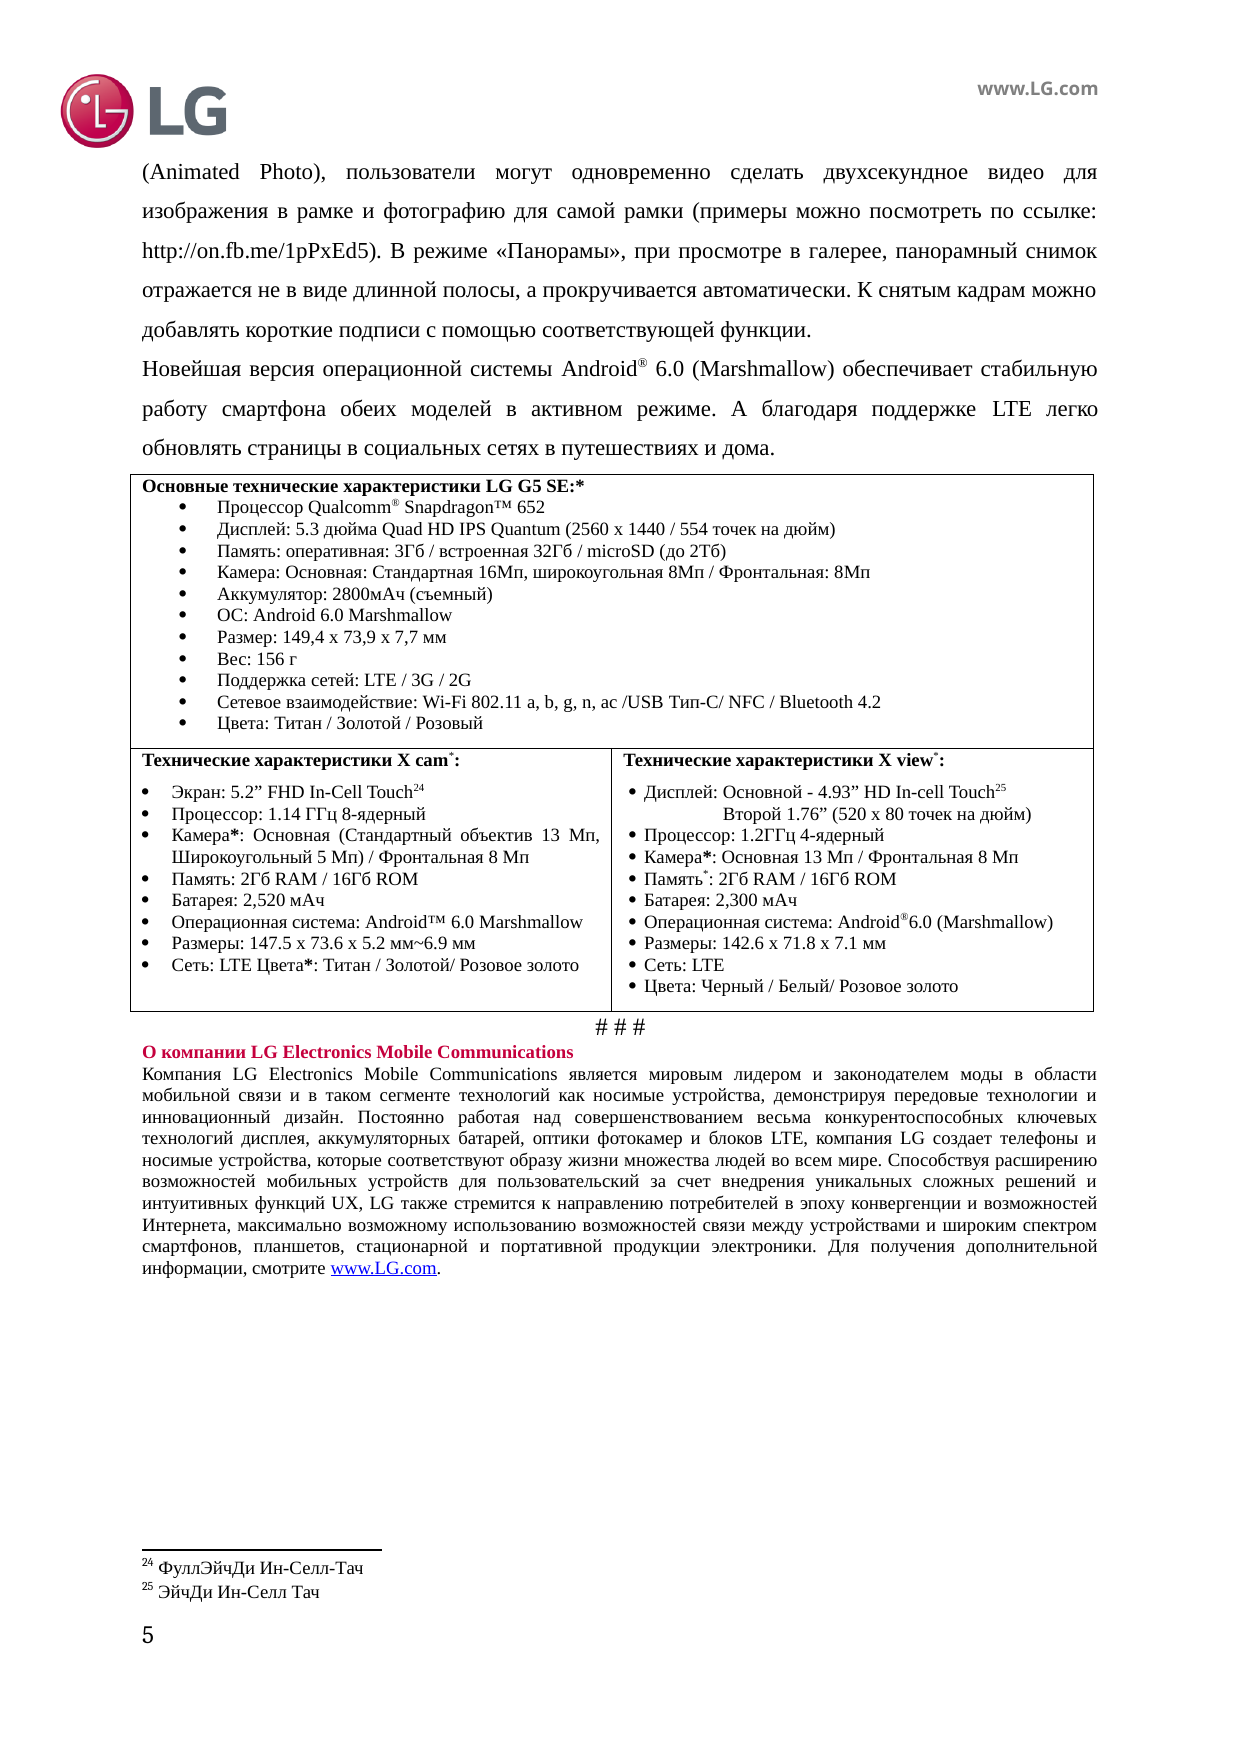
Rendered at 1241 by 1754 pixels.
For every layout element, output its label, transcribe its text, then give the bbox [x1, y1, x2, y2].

text О компании LG Electronics Mobile Communications [142, 1041, 1098, 1062]
picture [58, 72, 231, 152]
text Компания LG Electronics Mobile Communications является мировым лидером и законодателем моды в области мобильной связи и в таком сегменте технологий как носимые устройства, демонстрируя передовые технологии и инновационный дизайн. Постоянно работая над совершенствованием весьма конкурентоспособных ключевых технологий дисплея, аккумуляторных батарей, оптики фотокамер и блоков LTE, компания LG создает телефоны и носимые устройства, которые соответствуют образу жизни множества людей во всем мире. Способствуя расширению возможностей мобильных устройств для пользовательский за счет внедрения уникальных сложных решений и интуитивных функций UX, LG также стремится к направлению потребителей в эпоху конвергенции и возможностей Интернета, максимально возможному использованию возможностей связи между устройствами и широким спектром смартфонов, планшетов, стационарной и портативной продукции электроники. Для получения дополнительной информации, смотрите www.LG.com. [142, 1062, 1098, 1278]
table_cell Технические характеристики X view*: Дисплей: Основной - 4.93” HD In-cell Touch Второй 1.76” (520 x 80 точек на дюйм) Процессор: 1.2ГГц 4-ядерный Камера*: Основная 13 Мп / Фронтальная 8 Мп Память*: 2Гб RAM / 16Гб ROM Батарея: 2,300 мАч Операционная система: Android®6.0 (Marshmallow) Размеры: 142.6 x 71.8 x 7.1 мм Сеть: LTE Цвета: Черный / Белый/ Розовое золото [612, 749, 1093, 1011]
text Новейшая версия операционной системы Android® 6.0 (Marshmallow) обеспечивает стабильную работу смартфона обеих моделей в активном режиме. А благодаря поддержке LTE легко обновлять страницы в социальных сетях в путешествиях и дома. [142, 355, 1098, 461]
text # # # [142, 1012, 1098, 1041]
table_header Основные технические характеристики LG G5 SE:* Процессор Qualcomm® Snapdragon™ 652 Дисплей: 5.3 дюйма Quad HD IPS Quantum (2560 x 1440 / 554 точек на дюйм) Память: оперативная: 3Гб / встроенная 32Гб / microSD (до 2Тб) Камера: Основная: Стандартная 16Мп, широкоугольная 8Мп / Фронтальная: 8Мп Аккумулятор: 2800мАч (съемный) ОС: Android 6.0 Marshmallow Размер: 149,4 x 73,9 x 7,7 мм Вес: 156 г Поддержка сетей: LTE / 3G / 2G Сетевое взаимодействие: Wi-Fi 802.11 a, b, g, n, ac /USB Тип-C/ NFC / Bluetooth 4.2 Цвета: Титан / Золотой / Розовый [131, 475, 1093, 748]
table_cell Технические характеристики X cam*: Экран: 5.2” FHD In-Cell Touch Процессор: 1.14 ГГц 8-ядерный Камера*: Основная (Стандартный объектив 13 Мп, Широкоугольный 5 Мп) / Фронтальная 8 Мп Память: 2Гб RAM / 16Гб ROM Батарея: 2,520 мАч Операционная система: Android™ 6.0 Marshmallow Размеры: 147.5 x 73.6 x 5.2 мм~6.9 мм Сеть: LTE Цвета*: Титан / Золотой/ Розовое золото [131, 749, 611, 1011]
